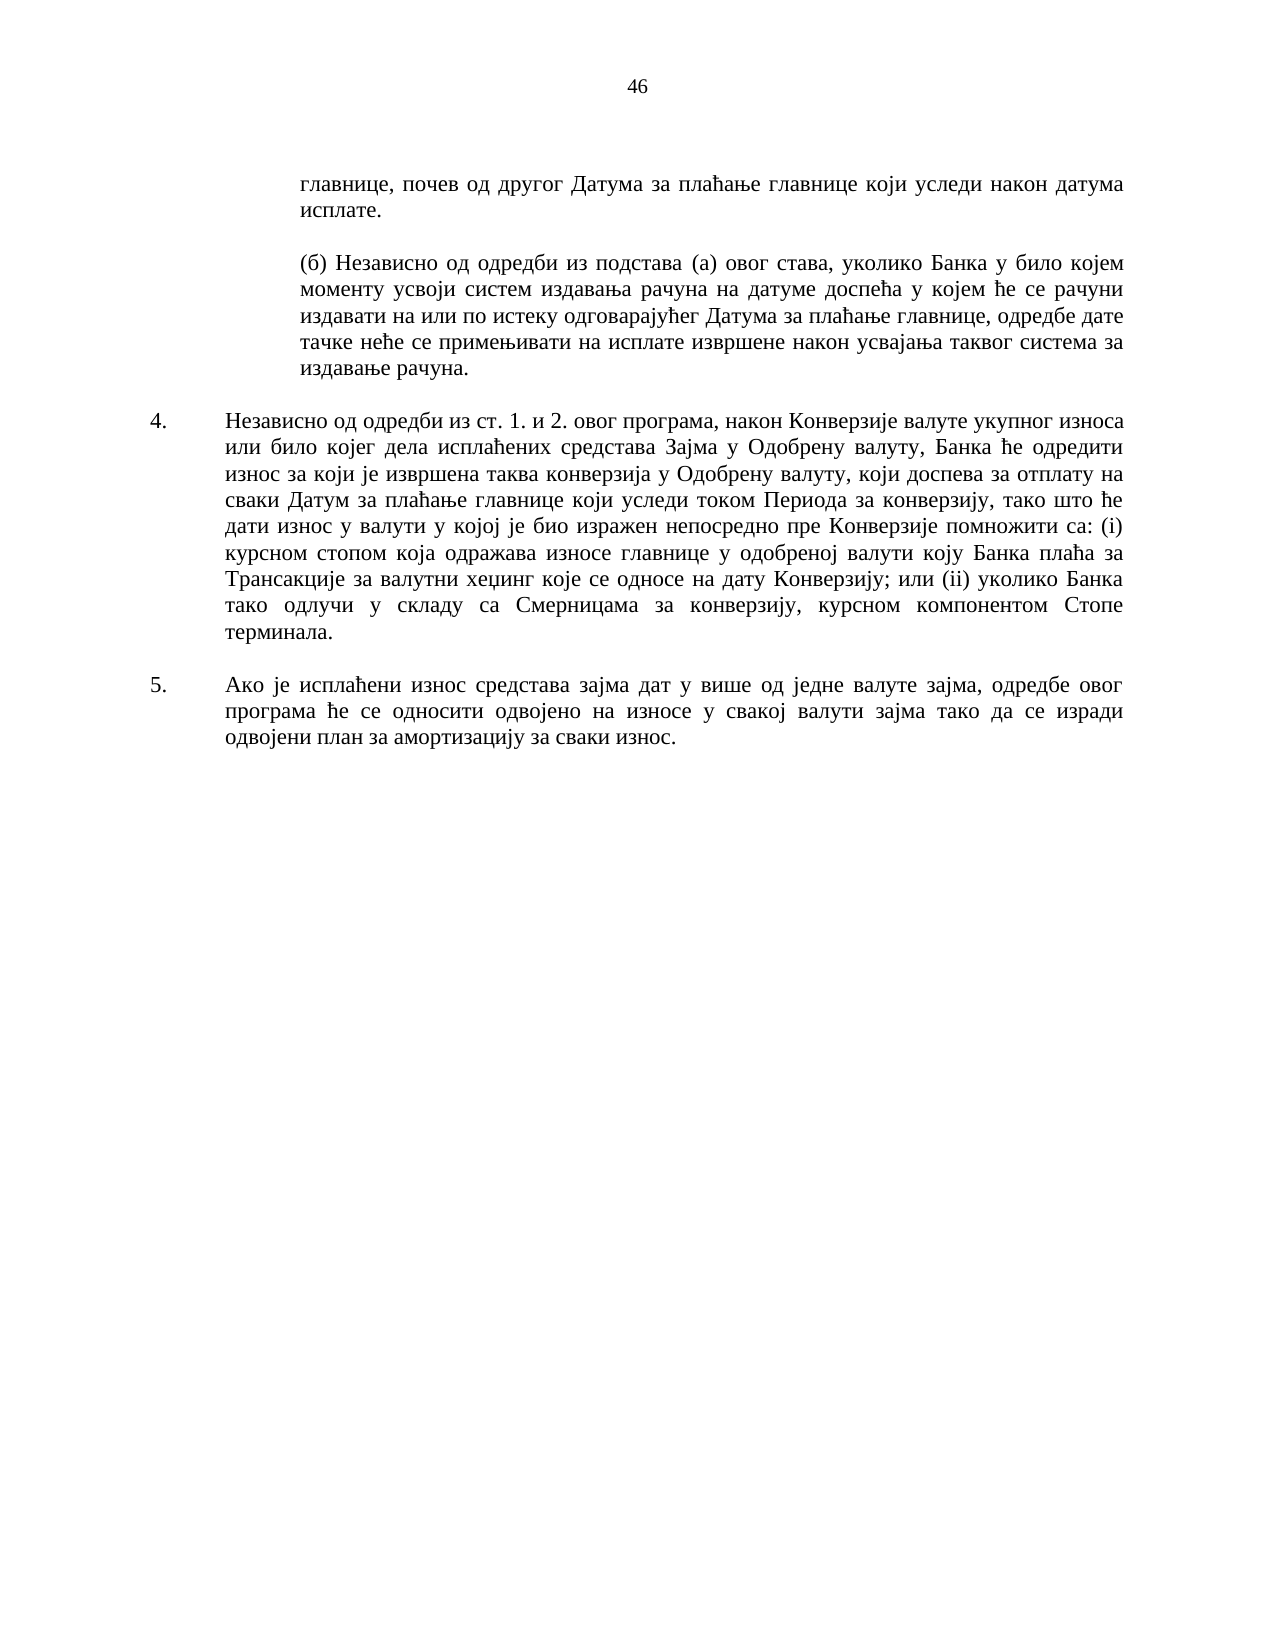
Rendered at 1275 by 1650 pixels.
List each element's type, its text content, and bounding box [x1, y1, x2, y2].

text 4. Независно од одредби из ст. 1. и 2. oвог програма, након Конверзије валуте укупног износа или било којег дела исплаћених средстава Зајма у Одобрену валуту, Банка ће одредити износ за који је извршена таква конверзија у Одобрену валуту, који доспева за отплату на сваки Датум за плаћање главнице који уследи током Периода за конверзију, тако што ће дати износ у валути у којој је био изражен непосредно пре Конверзије помножити са: (i) курсном стопом која одражава износе главнице у одобреној валути коју Банка плаћа за Трансакције за валутни хеџинг које се односе на дату Конверзију; или (ii) уколико Банка тако одлучи у складу са Смерницама за конверзију, курсном компонентом Стопе терминала. [150, 407, 1125, 644]
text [300, 170, 1125, 223]
text 5. Ако је исплаћени износ средстава зајма дат у више од једне валуте зајма, одредбе овог програма ће се односити одвојено на износе у свакој валути зајма тако да се изради одвојени план за амортизацију за сваки износ. [150, 671, 1125, 750]
text (б) Независно од одредби из подстава (a) овог става, уколико Банка у било којем моменту усвоји систем издавања рачуна на датуме доспећа у којем ће се рачуни издавати на или по истеку одговарајућег Датума за плаћање главнице, одредбе дате тачке неће се примењивати на исплате извршене након усвајања таквог система за издавање рачуна. [300, 249, 1125, 381]
